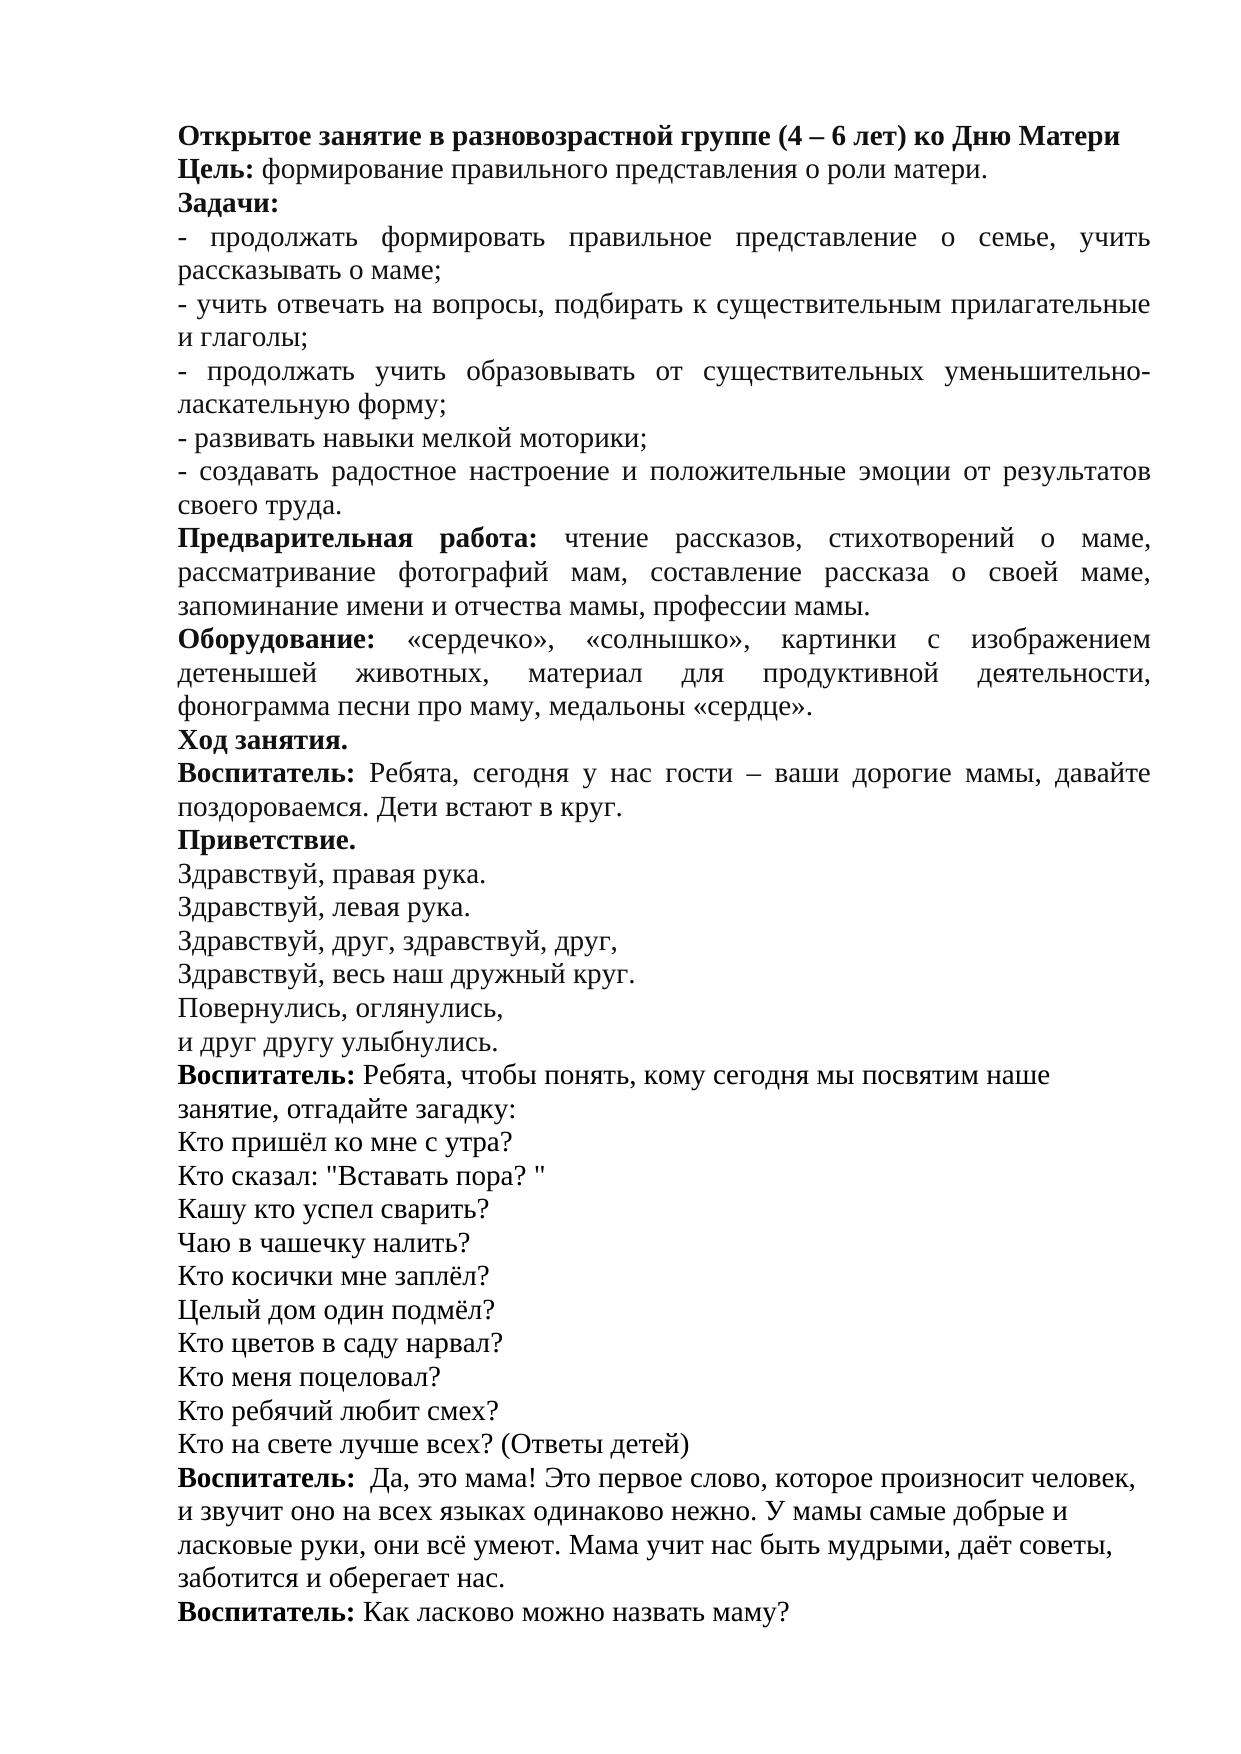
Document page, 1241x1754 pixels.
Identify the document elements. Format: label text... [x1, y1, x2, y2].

text Открытое занятие в разновозрастной группе (4 – 6 лет) ко Дню Матери [177, 118, 1152, 152]
text Повернулись, оглянулись, [177, 990, 1152, 1024]
text - развивать навыки мелкой моторики; [177, 420, 1152, 453]
text - продолжать учить образовывать от существительных уменьшительно-ласкательную форму; [177, 353, 1152, 420]
text Приветствие. [177, 822, 1152, 856]
text - учить отвечать на вопросы, подбирать к существительным прилагательные и глаголы; [177, 286, 1152, 353]
text Здравствуй, весь наш дружный круг. [177, 957, 1152, 990]
text Воспитатель: Ребята, сегодня у нас гости – ваши дорогие мамы, давайте поздороваемся. Дети встают в круг. [177, 755, 1152, 822]
text Здравствуй, правая рука. [177, 856, 1152, 889]
text Оборудование: «сердечко», «солнышко», картинки с изображением детенышей животных, материал для продуктивной деятельности, фонограмма песни про маму, медальоны «сердце». [177, 621, 1152, 722]
text Предварительная работа: чтение рассказов, стихотворений о маме, рассматривание фотографий мам, составление рассказа о своей маме, запоминание имени и отчества мамы, профессии мамы. [177, 521, 1152, 621]
text Здравствуй, левая рука. [177, 889, 1152, 923]
text Ход занятия. [177, 722, 1152, 755]
text Здравствуй, друг, здравствуй, друг, [177, 923, 1152, 957]
text Цель: формирование правильного представления о роли матери. [177, 152, 1152, 185]
text - создавать радостное настроение и положительные эмоции от результатов своего труда. [177, 453, 1152, 521]
text и друг другу улыбнулись. [177, 1024, 1152, 1057]
text Задачи: [177, 185, 1152, 219]
text - продолжать формировать правильное представление о семье, учить рассказывать о маме; [177, 219, 1152, 286]
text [177, 1057, 1152, 1627]
